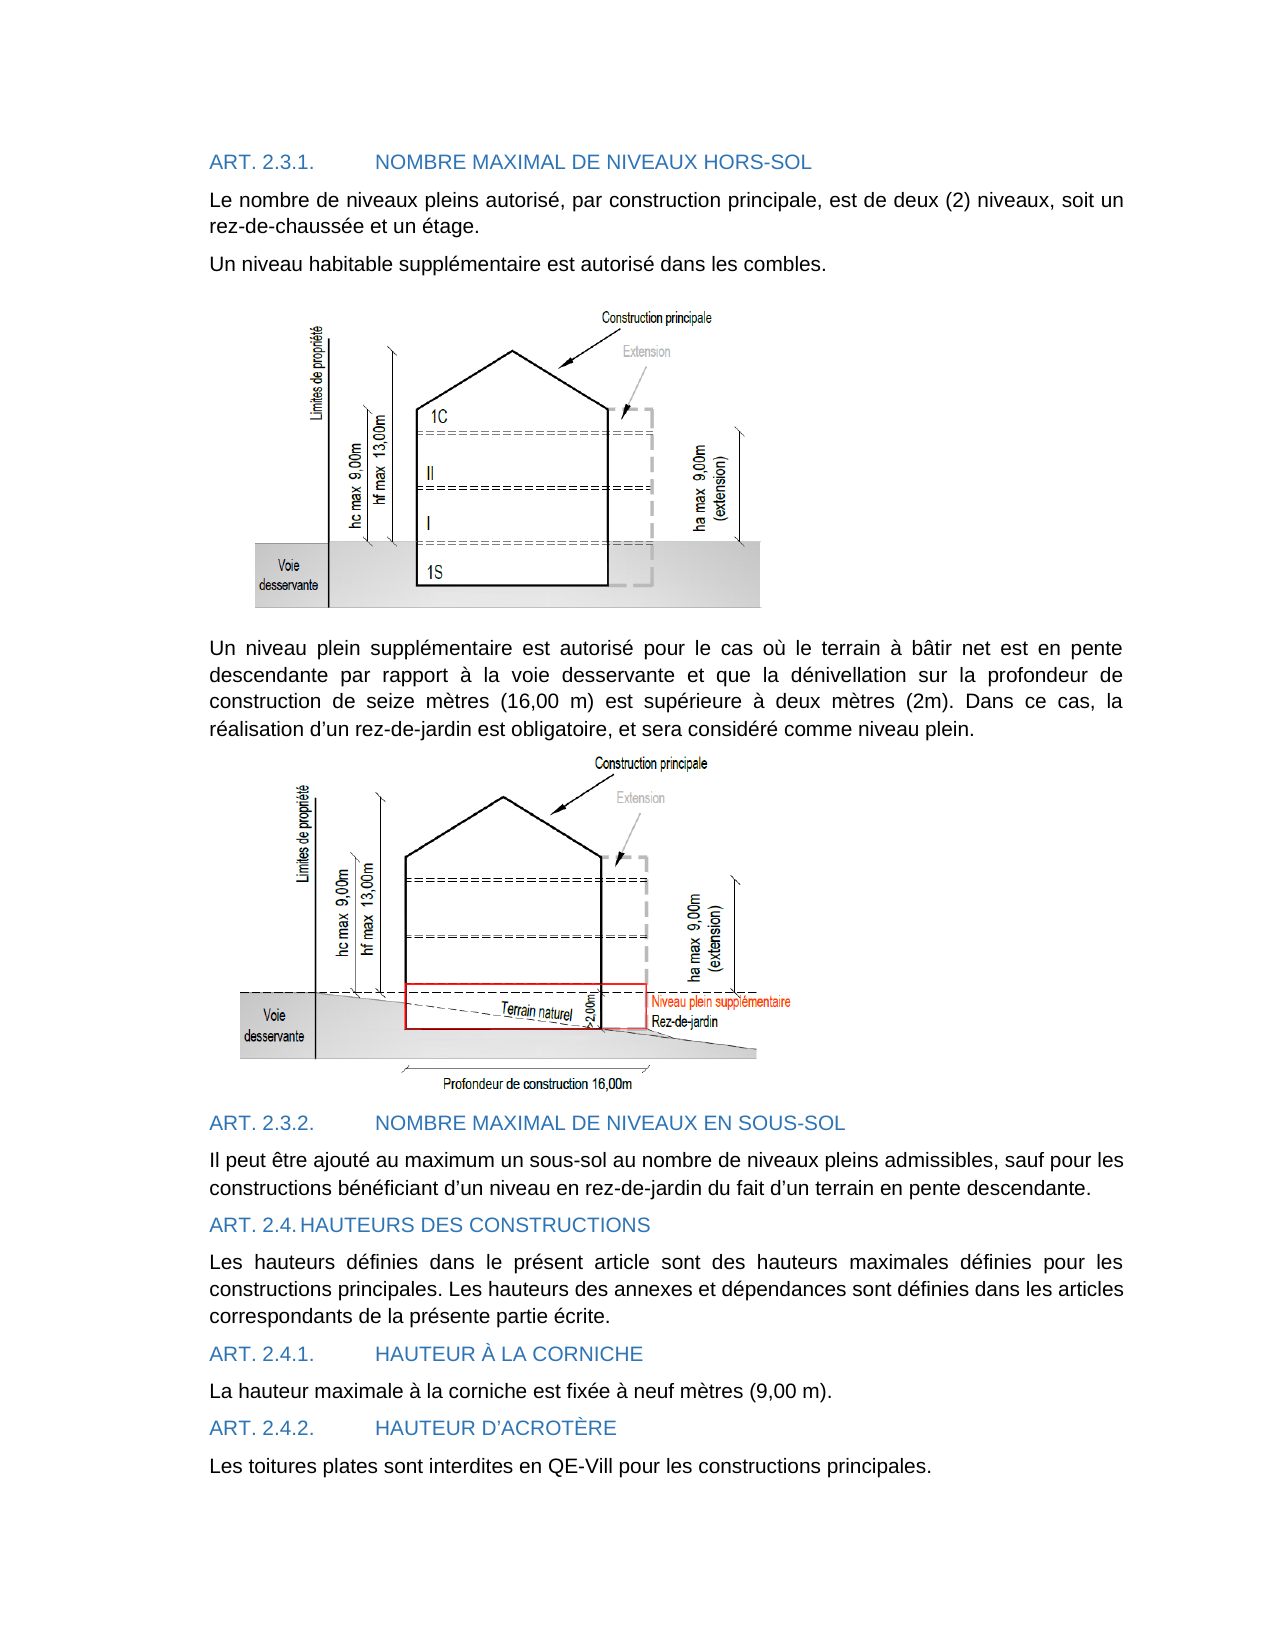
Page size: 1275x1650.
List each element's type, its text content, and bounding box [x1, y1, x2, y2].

text ART. 2.3.2. NOMBRE MAXIMAL DE NIVEAUX EN SOUS-SOL [209, 1111, 1125, 1135]
text Un niveau habitable supplémentaire est autorisé dans les combles. [209, 252, 1125, 276]
text ART. 2.3.1. NOMBRE MAXIMAL DE NIVEAUX HORS-SOL [209, 150, 1125, 174]
text ART. 2.4.2. HAUTEUR D’ACROTÈRE [209, 1416, 1125, 1440]
text Il peut être ajouté au maximum un sous-sol au nombre de niveaux pleins admissibles, sauf pour les constructions bénéficiant d’un niveau en rez-de-jardin du fait d’un terrain en pente descendante. [209, 1148, 1125, 1199]
picture [215, 289, 779, 622]
text Le nombre de niveaux pleins autorisé, par construction principale, est de deux (2) niveaux, soit un rez-de-chaussée et un étage. [209, 187, 1125, 238]
text Les hauteurs définies dans le présent article sont des hauteurs maximales définies pour les constructions principales. Les hauteurs des annexes et dépendances sont définies dans les articles correspondants de la présente partie écrite. [209, 1250, 1125, 1328]
text ART. 2.4.1. HAUTEUR À LA CORNICHE [209, 1341, 1125, 1365]
picture [215, 753, 803, 1098]
text Un niveau plein supplémentaire est autorisé pour le cas où le terrain à bâtir net est en pente descendante par rapport à la voie desservante et que la dénivellation sur la profondeur de construction de seize mètres (16,00 m) est supérieure à deux mètres (2m). Dans ce cas, la réalisation d’un rez-de-jardin est obligatoire, et sera considéré comme niveau plein. [209, 635, 1125, 740]
text ART. 2.4. HAUTEURS DES CONSTRUCTIONS [209, 1213, 1125, 1237]
text La hauteur maximale à la corniche est fixée à neuf mètres (9,00 m). [209, 1379, 1125, 1403]
text Les toitures plates sont interdites en QE-Vill pour les constructions principales. [209, 1454, 1125, 1478]
